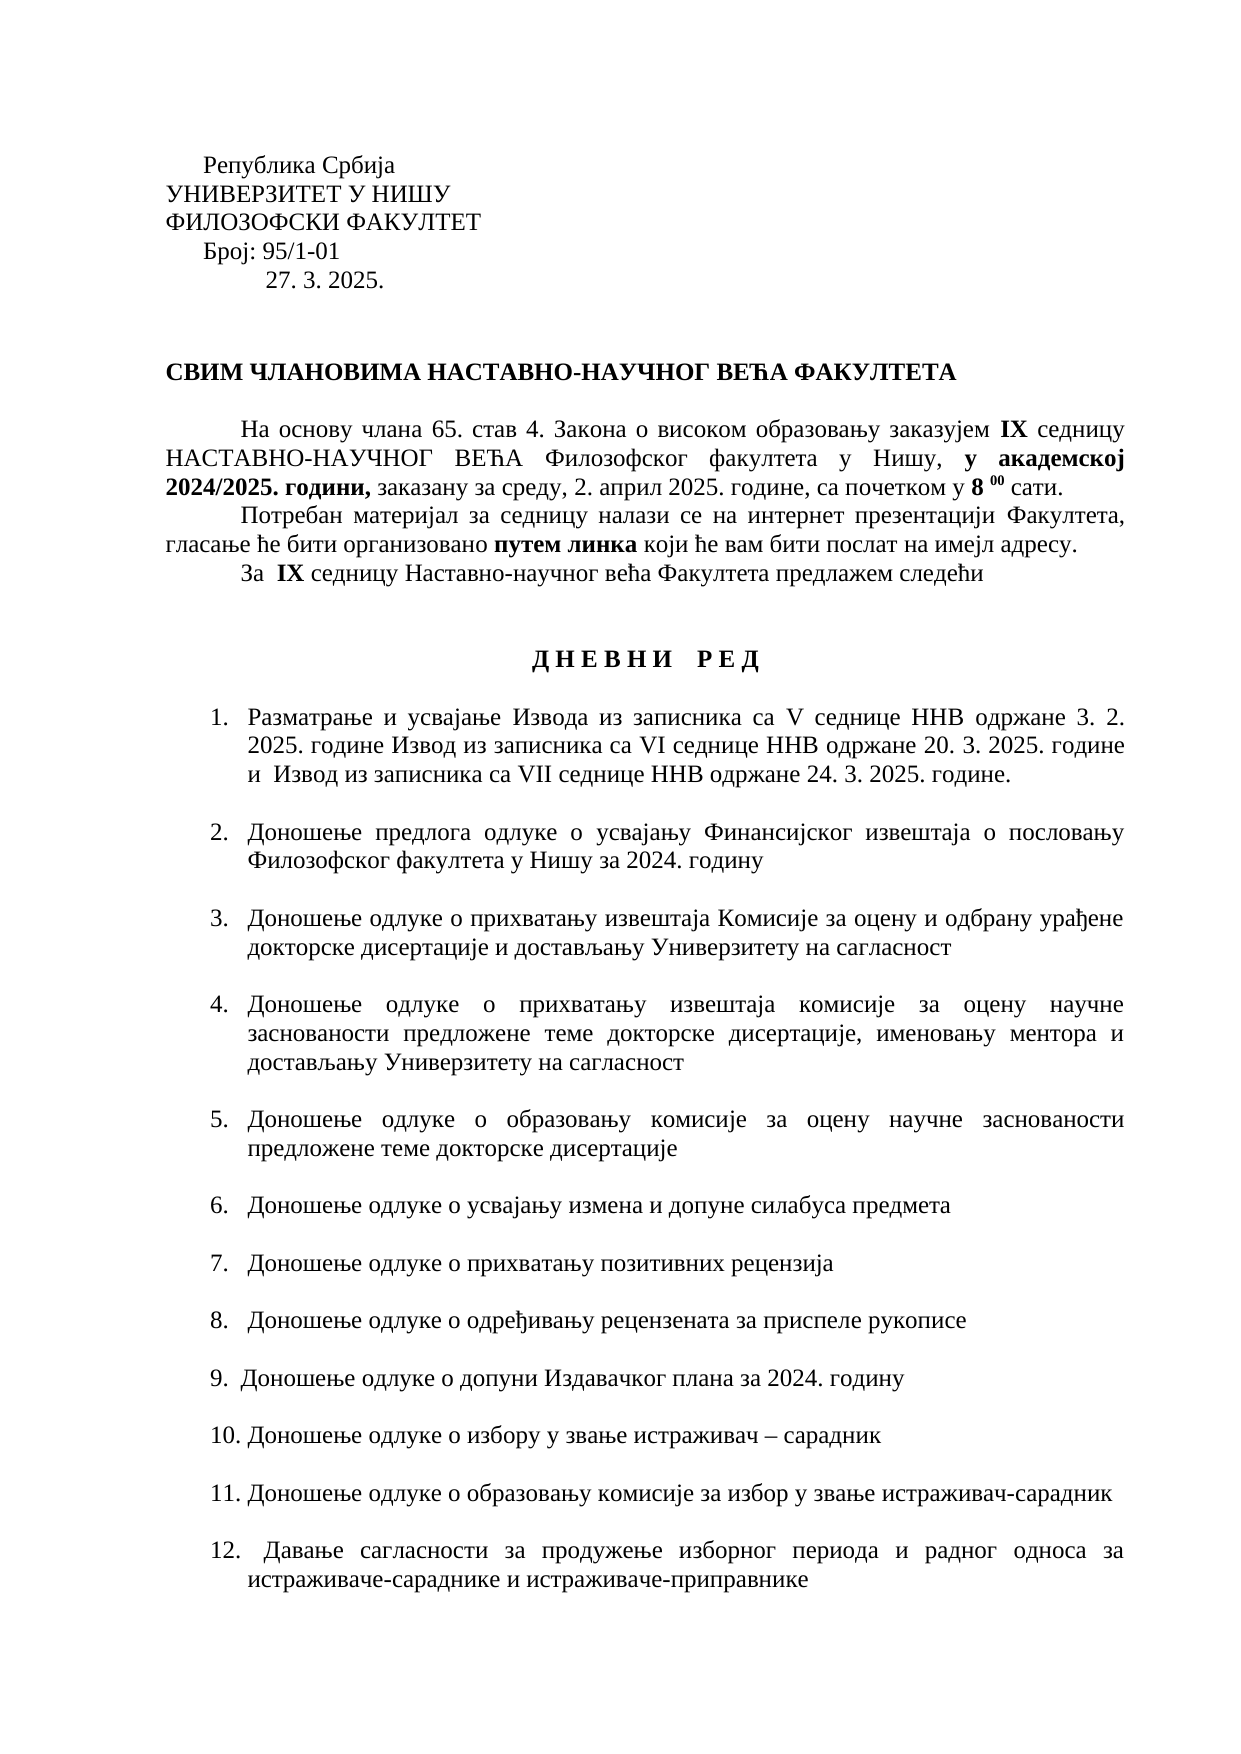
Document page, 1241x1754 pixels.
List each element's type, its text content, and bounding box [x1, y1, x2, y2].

list Разматрање и усвајање Извода из записника са V седнице ННВ одржане 3. 2. 2025. године Извод из записника са VI седнице ННВ одржане 20. 3. 2025. године и Извод из записника са VII седнице ННВ одржане 24. 3. 2025. године. [210, 702, 1125, 788]
text СВИМ ЧЛАНОВИМА НАСТАВНО-НАУЧНОГ ВЕЋА ФАКУЛТЕТА [165, 357, 1125, 385]
list Доношење одлукe о избору у звање истраживач – сарадник [210, 1420, 1125, 1449]
list Доношење одлуке о допуни Издавачког плана за 2024. годину [210, 1363, 1125, 1392]
list Доношење одлуке о образовању комисије за оцену научне заснованости предложене теме докторске дисертацијe [210, 1104, 1125, 1162]
text Република Србија [165, 150, 1125, 179]
text 27. 3. 2025. [165, 265, 1125, 294]
list Доношење одлукe о прихватању извештаја комисије за оцену научне заснованости предложене теме докторске дисертације, именовању ментора и достављању Универзитету на сагласност [210, 989, 1125, 1075]
text За IX седницу Наставно-научног већа Факултета предлажем следећи [165, 558, 1125, 587]
list Давање сагласности за продужење изборног периода и радног односа за истраживаче-сараднике и истраживаче-приправнике [210, 1535, 1125, 1593]
text УНИВЕРЗИТЕТ У НИШУ [165, 179, 1125, 207]
text Д Н Е В Н И Р Е Д [165, 644, 1125, 673]
list Доношење предлога одлуке о усвајању Финансијског извештаја о пословању Филозофског факултета у Нишу за 2024. годину [210, 817, 1125, 874]
text Потребан материјал за седницу налази се на интернет презентацији Факултета, гласање ће бити организовано путем линка који ће вам бити послат на имејл адресу. [165, 500, 1125, 558]
list Доношење одлукe о прихватању позитивних рецензија [210, 1248, 1125, 1277]
text ФИЛОЗОФСКИ ФАКУЛТЕТ [165, 207, 1125, 236]
list Доношење одлуке о усвајању измена и допуне силабуса предмета [210, 1190, 1125, 1219]
list Доношење одлуке о прихватању извештаја Комисије за оцену и одбрану урађене докторске дисертације и достављању Универзитету на сагласност [210, 903, 1125, 960]
text Број: 95/1-01 [165, 236, 1125, 265]
list Доношење одлуке о одређивању рецензената за приспеле рукописе [210, 1305, 1125, 1334]
list Доношење одлуке о образовању комисије за избор у звање истраживач-сарадник [210, 1478, 1125, 1507]
text На основу члана 65. став 4. Закона о високом образовању заказујем IX седницу НАСТАВНО-НАУЧНОГ ВЕЋА Филозофског факултета у Нишу, у академској 2024/2025. години, заказану за среду, 2. април 2025. године, са почетком у 8 00 сати. [165, 414, 1125, 500]
